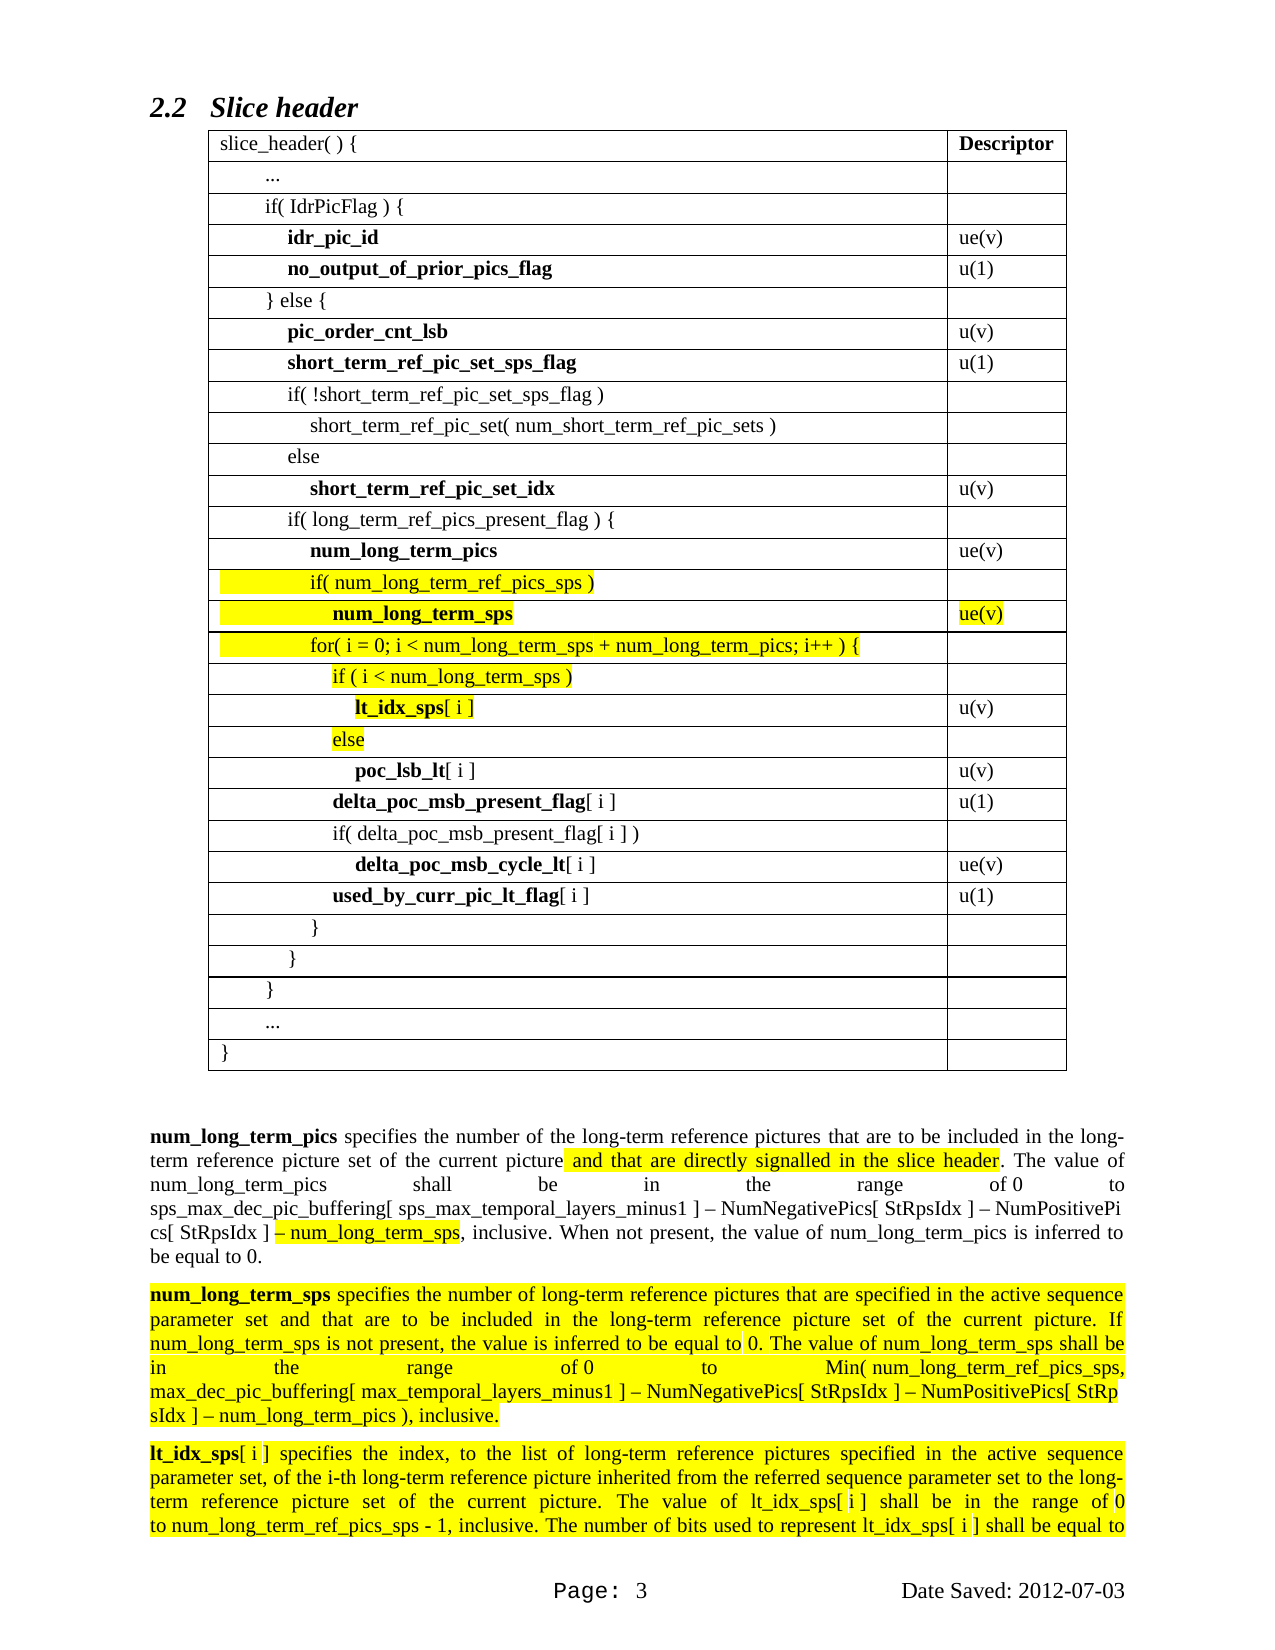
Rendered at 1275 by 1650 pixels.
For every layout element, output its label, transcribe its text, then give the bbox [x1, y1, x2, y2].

table_cell no_output_of_prior_pics_flag [209, 256, 947, 287]
table_cell idr_pic_id [209, 225, 947, 255]
table_cell } else { [209, 288, 947, 318]
table_cell u(1) [948, 789, 1066, 819]
table_cell [948, 633, 1066, 663]
table_cell delta_poc_msb_present_flag[ i ] [209, 789, 947, 819]
table_cell [948, 507, 1066, 537]
table_cell } [209, 1040, 947, 1070]
table_cell [948, 382, 1066, 412]
table_cell short_term_ref_pic_set_sps_flag [209, 350, 947, 381]
table_cell u(v) [948, 319, 1066, 349]
table_cell [948, 162, 1066, 192]
table_cell if( num_long_term_ref_pics_sps ) [209, 570, 947, 600]
table_cell pic_order_cnt_lsb [209, 319, 947, 349]
table_cell [948, 821, 1066, 851]
table_cell num_long_term_sps [209, 601, 947, 631]
table_cell [948, 413, 1066, 443]
table_cell u(v) [948, 695, 1066, 726]
table_cell if( !short_term_ref_pic_set_sps_flag ) [209, 382, 947, 412]
table_cell [948, 1040, 1066, 1070]
table_cell delta_poc_msb_cycle_lt[ i ] [209, 852, 947, 882]
table_cell poc_lsb_lt[ i ] [209, 758, 947, 788]
table_cell [948, 288, 1066, 318]
table_cell short_term_ref_pic_set_idx [209, 476, 947, 506]
table_cell lt_idx_sps[ i ] [209, 695, 947, 726]
table_cell ue(v) [948, 539, 1066, 569]
table_cell [948, 194, 1066, 224]
table_cell else [209, 727, 947, 757]
table_cell if( long_term_ref_pics_present_flag ) { [209, 507, 947, 537]
table_cell [948, 664, 1066, 694]
table_cell short_term_ref_pic_set( num_short_term_ref_pic_sets ) [209, 413, 947, 443]
table_cell [948, 978, 1066, 1008]
subtitle Slice header [150, 90, 1125, 123]
table_cell [948, 727, 1066, 757]
table_cell } [209, 946, 947, 976]
table_header slice_header( ) { [209, 131, 947, 161]
table_cell if( delta_poc_msb_present_flag[ i ] ) [209, 821, 947, 851]
table_cell [948, 444, 1066, 475]
table_cell [948, 1009, 1066, 1039]
table_cell ue(v) [948, 225, 1066, 255]
text num_long_term_pics specifies the number of the long-term reference pictures that are to be included in the long-term reference picture set of the current picture and that are directly signalled in the slice header. The value of num_long_term_pics shall be in the range of 0 to sps_max_dec_pic_buffering[ sps_max_temporal_layers_minus1 ] – NumNegativePics[ StRpsIdx ] – NumPositivePics[ StRpsIdx ] – num_long_term_sps, inclusive. When not present, the value of num_long_term_pics is inferred to be equal to 0. [150, 1124, 1125, 1268]
table_cell } [209, 915, 947, 945]
table_cell ue(v) [948, 852, 1066, 882]
table_cell u(1) [948, 883, 1066, 914]
table_header Descriptor [948, 131, 1066, 161]
table_cell [948, 570, 1066, 600]
table_cell used_by_curr_pic_lt_flag[ i ] [209, 883, 947, 914]
table_cell ue(v) [948, 601, 1066, 631]
table_cell [948, 946, 1066, 976]
table_cell } [209, 978, 947, 1008]
table_cell for( i = 0; i < num_long_term_sps + num_long_term_pics; i++ ) { [209, 633, 947, 663]
table_cell ... [209, 1009, 947, 1039]
table_cell u(1) [948, 350, 1066, 381]
table_cell num_long_term_pics [209, 539, 947, 569]
table_cell [948, 915, 1066, 945]
table_cell else [209, 444, 947, 475]
table_cell u(v) [948, 758, 1066, 788]
table_cell u(v) [948, 476, 1066, 506]
table_cell if( IdrPicFlag ) { [209, 194, 947, 224]
table_cell ... [209, 162, 947, 192]
table_cell u(1) [948, 256, 1066, 287]
table_cell if ( i < num_long_term_sps ) [209, 664, 947, 694]
